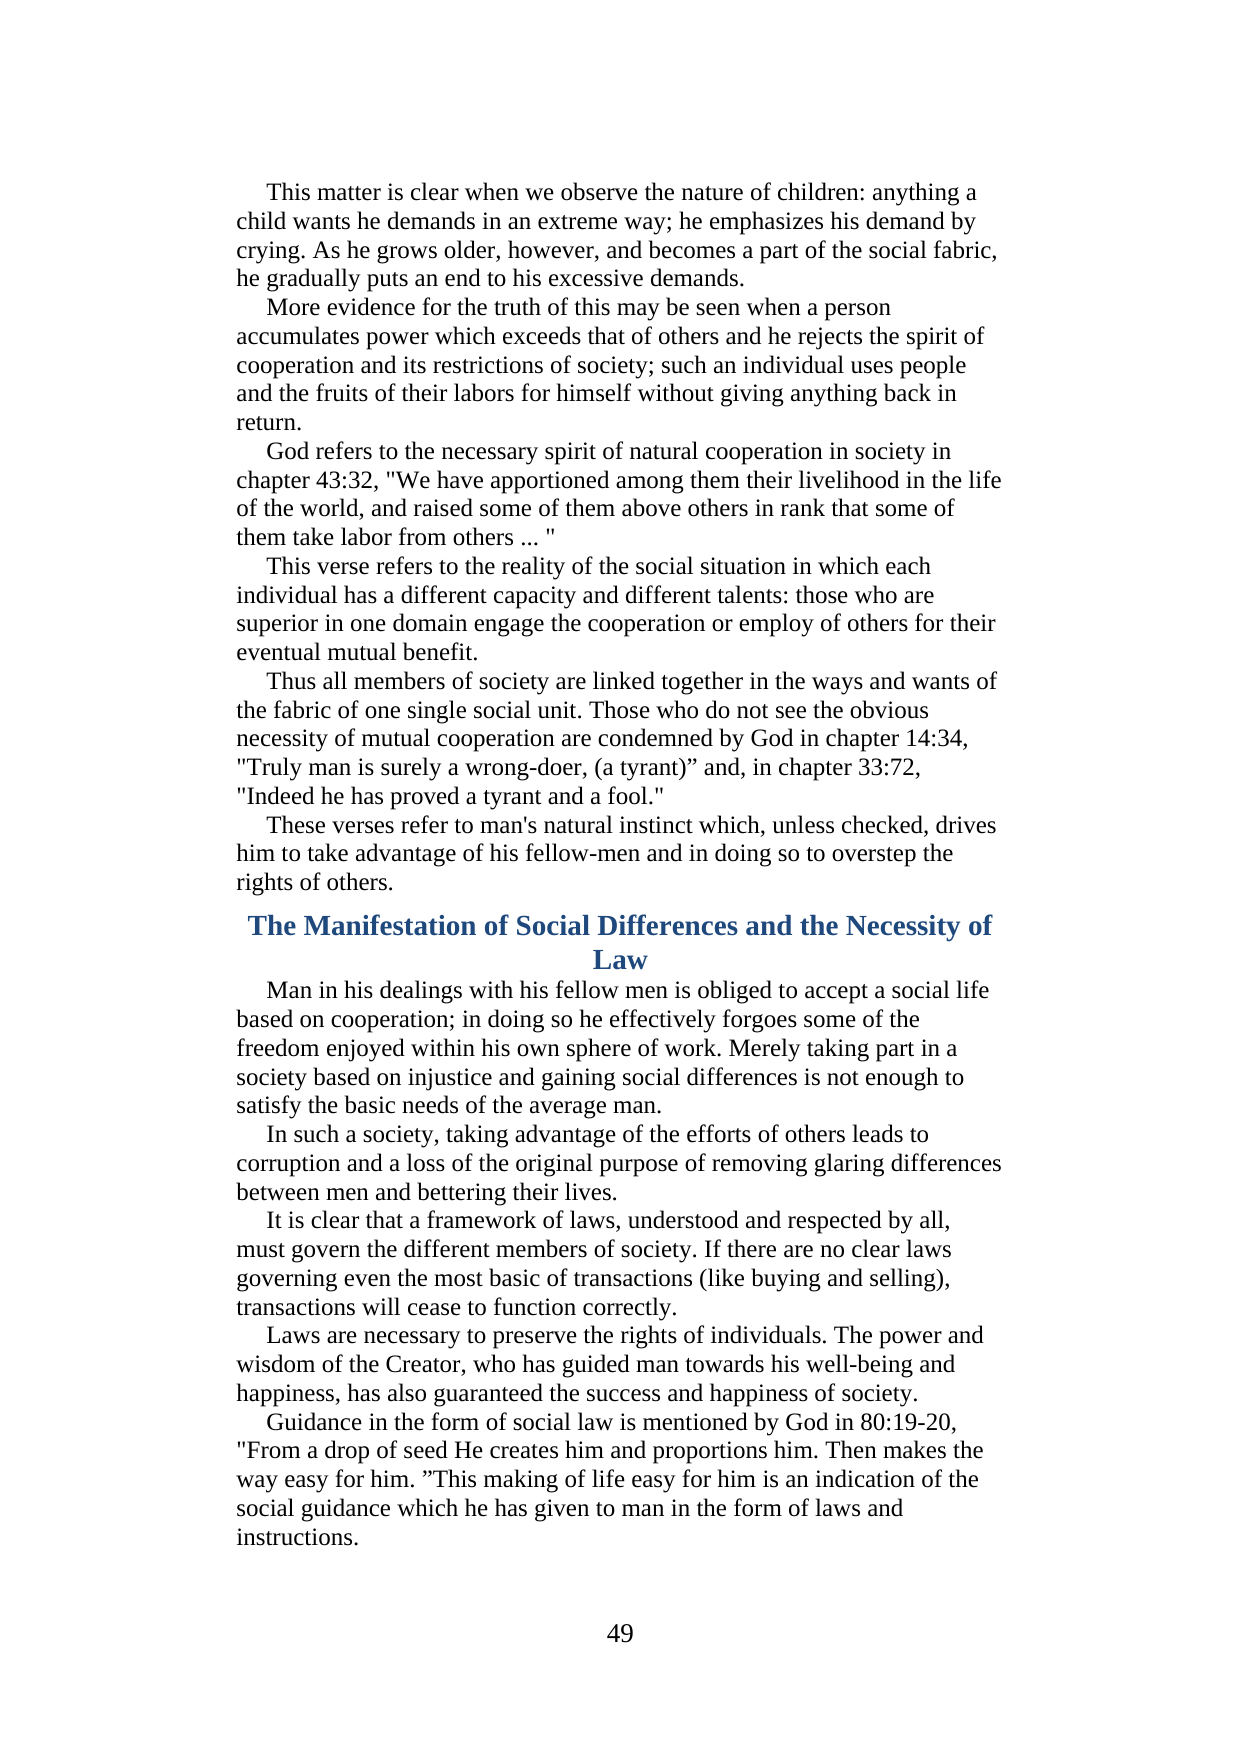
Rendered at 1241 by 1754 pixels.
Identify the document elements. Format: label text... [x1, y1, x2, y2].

text Thus all members of society are linked together in the ways and wants of the fabric of one single social unit. Those who do not see the obvious necessity of mutual cooperation are condemned by God in chapter 14:34, "Truly man is surely a wrong-doer, (a tyrant)” and, in chapter 33:72, "Indeed he has proved a tyrant and a fool." [236, 666, 1004, 810]
text This verse refers to the reality of the social situation in which each individual has a different capacity and different talents: those who are superior in one domain engage the cooperation or employ of others for their eventual mutual benefit. [236, 551, 1004, 666]
text Guidance in the form of social law is mentioned by God in 80:19-20, "From a drop of seed He creates him and proportions him. Then makes the way easy for him. ”This making of life easy for him is an indication of the social guidance which he has given to man in the form of laws and instructions. [236, 1407, 1004, 1551]
text Man in his dealings with his fellow men is obliged to accept a social life based on cooperation; in doing so he effectively forgoes some of the freedom enjoyed within his own sphere of work. Merely taking part in a society based on injustice and gaining social differences is not enough to satisfy the basic needs of the average man. [236, 976, 1004, 1119]
text These verses refer to man's natural instinct which, unless checked, drives him to take advantage of his fellow-men and in doing so to overstep the rights of others. [236, 810, 1004, 896]
text In such a society, taking advantage of the efforts of others leads to corruption and a loss of the original purpose of removing glaring differences between men and bettering their lives. [236, 1119, 1004, 1206]
text More evidence for the truth of this may be seen when a person accumulates power which exceeds that of others and he rejects the spirit of cooperation and its restrictions of society; such an individual uses people and the fruits of their labors for himself without giving anything back in return. [236, 292, 1004, 436]
text Laws are necessary to preserve the rights of individuals. The power and wisdom of the Creator, who has guided man towards his well-being and happiness, has also guaranteed the success and happiness of society. [236, 1321, 1004, 1407]
subtitle The Manifestation of Social Differences and the Necessity of Law [236, 908, 1004, 976]
text God refers to the necessary spirit of natural cooperation in society in chapter 43:32, "We have apportioned among them their livelihood in the life of the world, and raised some of them above others in rank that some of them take labor from others ... " [236, 436, 1004, 551]
text It is clear that a framework of laws, understood and respected by all, must govern the different members of society. If there are no clear laws governing even the most basic of transactions (like buying and selling), transactions will cease to function correctly. [236, 1206, 1004, 1321]
text This matter is clear when we observe the nature of children: anything a child wants he demands in an extreme way; he emphasizes his demand by crying. As he grows older, however, and becomes a part of the social fabric, he gradually puts an end to his excessive demands. [236, 177, 1004, 292]
